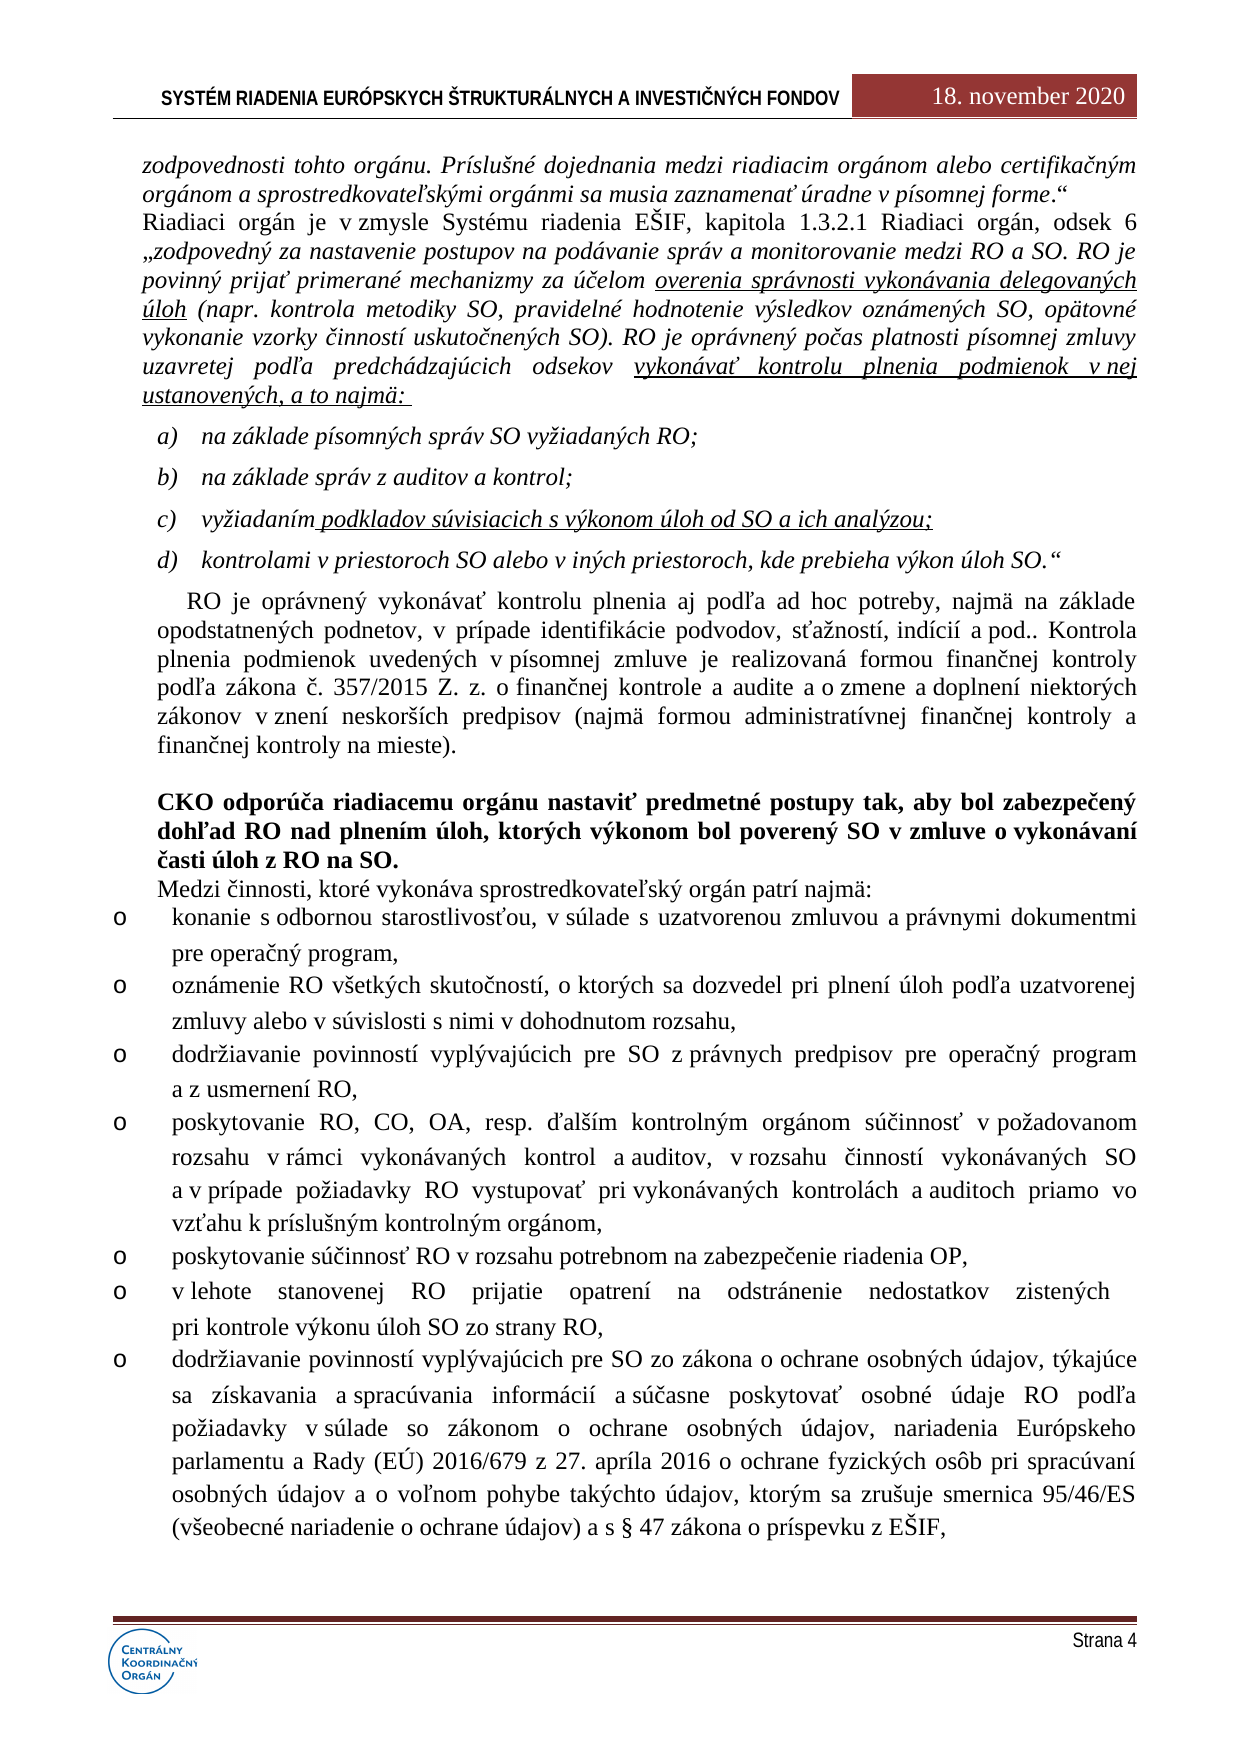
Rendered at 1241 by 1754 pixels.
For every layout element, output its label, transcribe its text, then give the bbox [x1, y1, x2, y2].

text RO je oprávnený vykonávať kontrolu plnenia aj podľa ad hoc potreby, najmä na základe opodstatnených podnetov, v prípade identifikácie podvodov, sťažností, indícií a pod.. Kontrola plnenia podmienok uvedených v písomnej zmluve je realizovaná formou finančnej kontroly podľa zákona č. 357/2015 Z. z. o finančnej kontrole a audite a o zmene a doplnení niektorých zákonov v znení neskorších predpisov (najmä formou administratívnej finančnej kontroly a finančnej kontroly na mieste). [157, 586, 1137, 759]
list na základe správ z auditov a kontrol; [157, 462, 1137, 491]
list konanie s odbornou starostlivosťou, v súlade s uzatvorenou zmluvou a právnymi dokumentmi pre operačný program, [112, 902, 1137, 966]
list poskytovanie RO, CO, OA, resp. ďalším kontrolným orgánom súčinnosť v požadovanom rozsahu v rámci vykonávaných kontrol a auditov, v rozsahu činností vykonávaných SO a v prípade požiadavky RO vystupovať pri vykonávaných kontrolách a auditoch priamo vo vzťahu k príslušným kontrolným orgánom, [112, 1107, 1137, 1237]
list poskytovanie súčinnosť RO v rozsahu potrebnom na zabezpečenie riadenia OP, [112, 1241, 1137, 1272]
text Riadiaci orgán je v zmysle Systému riadenia EŠIF, kapitola 1.3.2.1 Riadiaci orgán, odsek 6 „zodpovedný za nastavenie postupov na podávanie správ a monitorovanie medzi RO a SO. RO je povinný prijať primerané mechanizmy za účelom overenia správnosti vykonávania delegovaných úloh (napr. kontrola metodiky SO, pravidelné hodnotenie výsledkov oznámených SO, opätovné vykonanie vzorky činností uskutočnených SO). RO je oprávnený počas platnosti písomnej zmluvy uzavretej podľa predchádzajúcich odsekov vykonávať kontrolu plnenia podmienok v nej ustanovených, a to najmä: [142, 207, 1137, 409]
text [142, 150, 1137, 207]
picture [106, 1627, 198, 1693]
text CKO odporúča riadiacemu orgánu nastaviť predmetné postupy tak, aby bol zabezpečený dohľad RO nad plnením úloh, ktorých výkonom bol poverený SO v zmluve o vykonávaní časti úloh z RO na SO. [157, 787, 1137, 874]
list v lehote stanovenej RO prijatie opatrení na odstránenie nedostatkov zistených pri kontrole výkonu úloh SO zo strany RO, [112, 1276, 1137, 1340]
list na základe písomných správ SO vyžiadaných RO; [157, 421, 1137, 450]
list dodržiavanie povinností vyplývajúcich pre SO zo zákona o ochrane osobných údajov, týkajúce sa získavania a spracúvania informácií a súčasne poskytovať osobné údaje RO podľa požiadavky v súlade so zákonom o ochrane osobných údajov, nariadenia Európskeho parlamentu a Rady (EÚ) 2016/679 z 27. apríla 2016 o ochrane fyzických osôb pri spracúvaní osobných údajov a o voľnom pohybe takýchto údajov, ktorým sa zrušuje smernica 95/46/ES (všeobecné nariadenie o ochrane údajov) a s § 47 zákona o príspevku z EŠIF, [112, 1344, 1137, 1541]
list oznámenie RO všetkých skutočností, o ktorých sa dozvedel pri plnení úloh podľa uzatvorenej zmluvy alebo v súvislosti s nimi v dohodnutom rozsahu, [112, 971, 1137, 1034]
text Medzi činnosti, ktoré vykonáva sprostredkovateľský orgán patrí najmä: [112, 874, 1137, 902]
list dodržiavanie povinností vyplývajúcich pre SO z právnych predpisov pre operačný program a z usmernení RO, [112, 1039, 1137, 1103]
list kontrolami v priestoroch SO alebo v iných priestoroch, kde prebieha výkon úloh SO.“ [157, 545, 1137, 574]
list vyžiadaním podkladov súvisiacich s výkonom úloh od SO a ich analýzou; [157, 504, 1137, 532]
